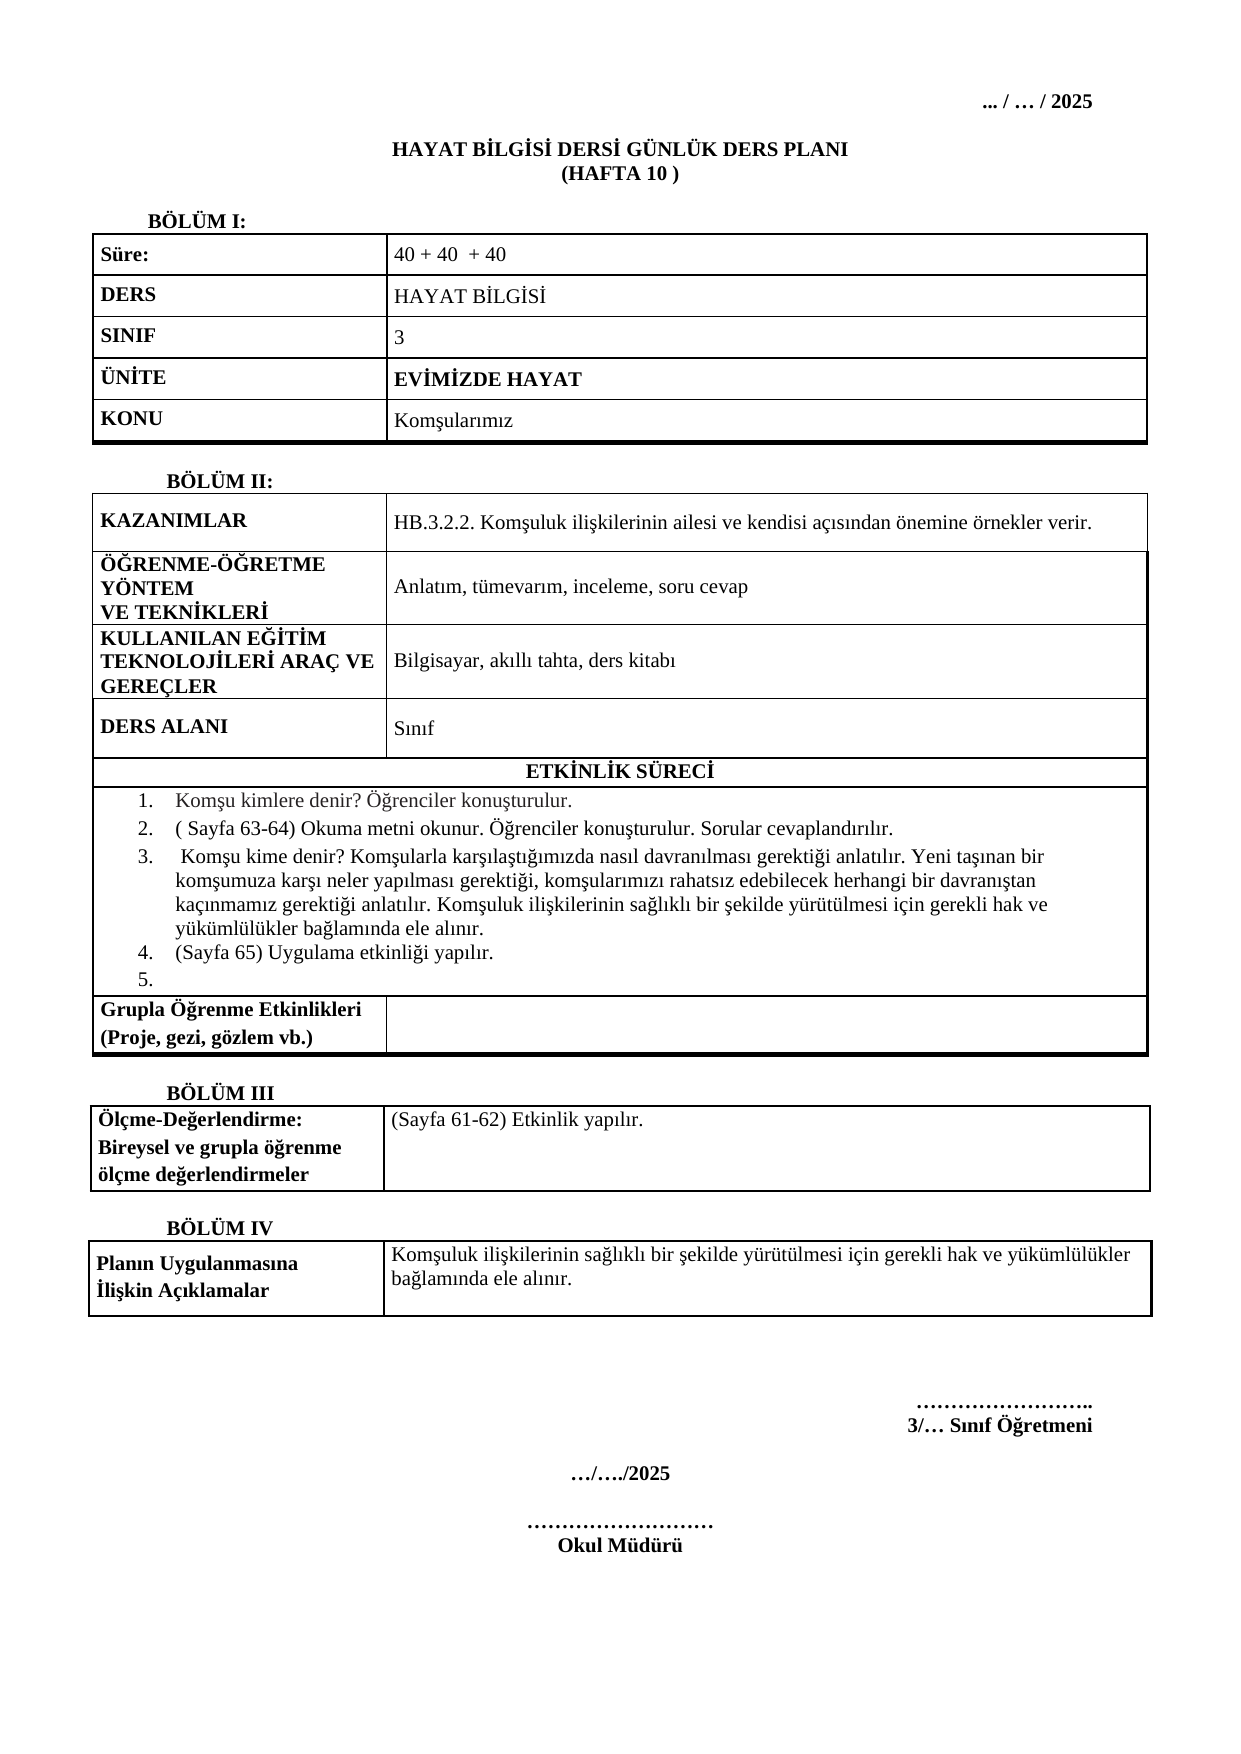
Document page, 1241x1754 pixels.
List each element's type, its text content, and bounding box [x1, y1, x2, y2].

table_header KAZANIMLAR [93, 494, 386, 551]
table_header HB.3.2.2. Komşuluk ilişkilerinin ailesi ve kendisi açısından önemine örnekler verir. [387, 494, 1147, 551]
text ... / … / 2025 [148, 89, 1092, 113]
table_header Süre: [94, 235, 386, 274]
table_cell 3 [388, 317, 1146, 357]
table_cell DERS ALANI [94, 699, 386, 757]
text …/…./2025 [148, 1461, 1092, 1485]
text …………………….. [148, 1389, 1092, 1413]
table_header Ölçme-Değerlendirme: Bireysel ve grupla öğrenme ölçme değerlendirmeler [92, 1107, 383, 1190]
text ……………………… [148, 1509, 1092, 1533]
table_cell Bilgisayar, akıllı tahta, ders kitabı [387, 625, 1146, 698]
table_header 40 + 40 + 40 [388, 235, 1146, 274]
table_cell Grupla Öğrenme Etkinlikleri (Proje, gezi, gözlem vb.) [94, 997, 386, 1052]
table_cell HAYAT BİLGİSİ [388, 276, 1146, 316]
text Okul Müdürü [148, 1533, 1092, 1557]
table_cell Sınıf [387, 699, 1146, 757]
subtitle BÖLÜM IV [148, 1216, 1092, 1240]
text HAYAT BİLGİSİ DERSİ GÜNLÜK DERS PLANI [148, 137, 1092, 161]
text 3/… Sınıf Öğretmeni [148, 1413, 1092, 1437]
text BÖLÜM II: [148, 468, 1092, 493]
table_cell KULLANILAN EĞİTİM TEKNOLOJİLERİ ARAÇ VE GEREÇLER [93, 625, 386, 698]
table_cell DERS [94, 276, 386, 316]
text (HAFTA 10 ) [148, 161, 1092, 185]
subtitle BÖLÜM III [148, 1081, 1092, 1105]
table_header Komşuluk ilişkilerinin sağlıklı bir şekilde yürütülmesi için gerekli hak ve yükümlülükler bağlamında ele alınır. [385, 1242, 1150, 1314]
table_header Planın Uygulanmasına İlişkin Açıklamalar [90, 1242, 383, 1314]
text BÖLÜM I: [148, 209, 1092, 233]
table_cell SINIF [94, 317, 386, 357]
table_cell [387, 997, 1146, 1052]
table_cell Komşularımız [388, 400, 1146, 440]
table_cell Komşu kimlere denir? Öğrenciler konuşturulur. ( Sayfa 63-64) Okuma metni okunur. Öğrenciler konuşturulur. Sorular cevaplandırılır. Komşu kime denir? Komşularla karşılaştığımızda nasıl davranılması gerektiği anlatılır. Yeni taşınan bir komşumuza karşı neler yapılması gerektiği, komşularımızı rahatsız edebilecek herhangi bir davranıştan kaçınmamız gerektiği anlatılır. Komşuluk ilişkilerinin sağlıklı bir şekilde yürütülmesi için gerekli hak ve yükümlülükler bağlamında ele alınır. (Sayfa 65) Uygulama etkinliği yapılır. [94, 788, 1146, 995]
table_header (Sayfa 61-62) Etkinlik yapılır. [385, 1107, 1149, 1190]
table_cell Anlatım, tümevarım, inceleme, soru cevap [387, 552, 1146, 624]
table_cell EVİMİZDE HAYAT [388, 359, 1146, 398]
table_cell KONU [94, 400, 386, 440]
table_cell ÖĞRENME-ÖĞRETME YÖNTEM VE TEKNİKLERİ [93, 552, 386, 624]
table_cell ÜNİTE [94, 359, 386, 398]
table_cell ETKİNLİK SÜRECİ [94, 759, 1146, 786]
